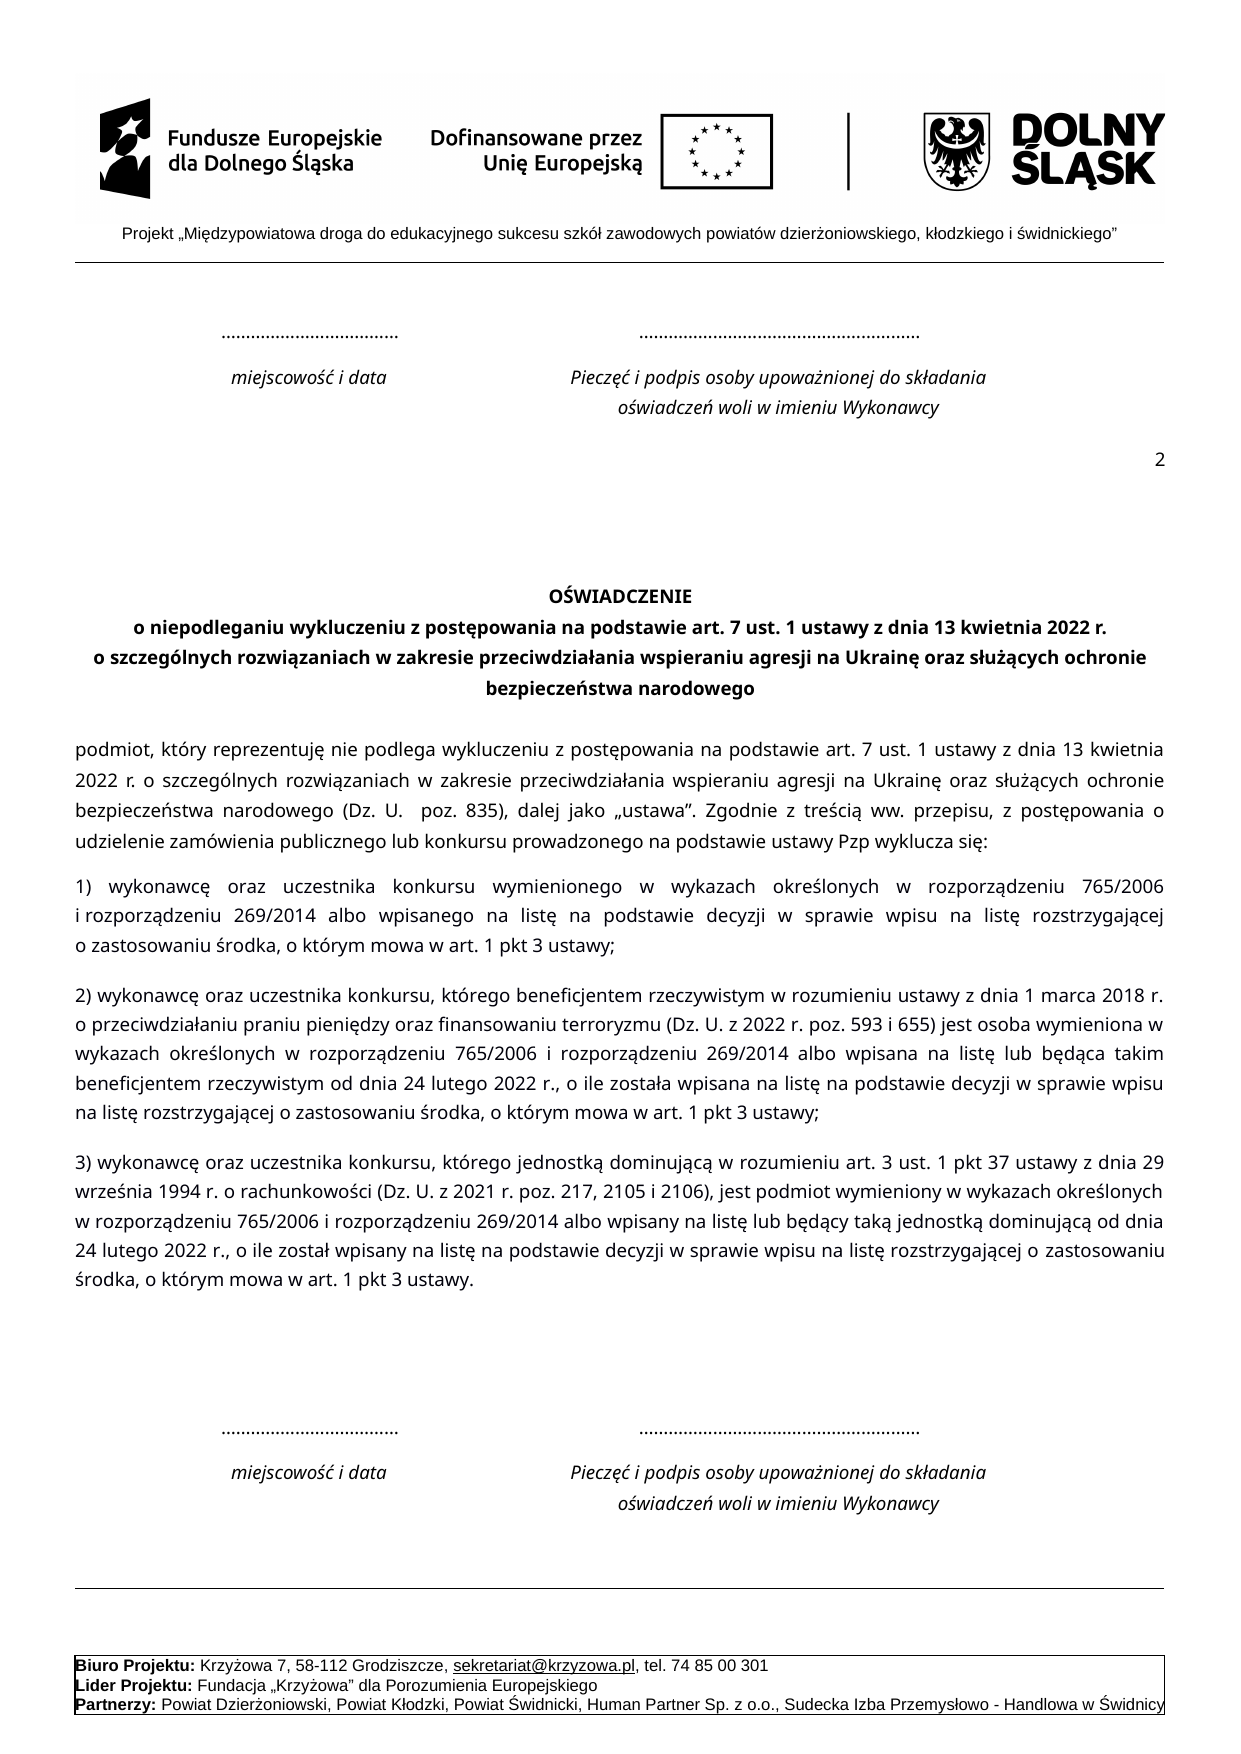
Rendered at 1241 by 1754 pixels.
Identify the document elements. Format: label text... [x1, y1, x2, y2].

text o niepodleganiu wykluczeniu z postępowania na podstawie art. 7 ust. 1 ustawy z dnia 13 kwietnia 2022 r. o szczególnych rozwiązaniach w zakresie przeciwdziałania wspieraniu agresji na Ukrainę oraz służących ochronie bezpieczeństwa narodowego [75, 614, 1165, 701]
text OŚWIADCZENIE [75, 583, 1165, 609]
table_header ………………………………………………… Pieczęć i podpis osoby upoważnionej do składania oświadczeń woli w imieniu Wykonawcy [545, 313, 1014, 446]
text podmiot, który reprezentuję nie podlega wykluczeniu z postępowania na podstawie art. 7 ust. 1 ustawy z dnia 13 kwietnia 2022 r. o szczególnych rozwiązaniach w zakresie przeciwdziałania wspieraniu agresji na Ukrainę oraz służących ochronie bezpieczeństwa narodowego (Dz. U. poz. 835), dalej jako „ustawa”. Zgodnie z treścią ww. przepisu, z postępowania o udzielenie zamówienia publicznego lub konkursu prowadzonego na podstawie ustawy Pzp wyklucza się: [75, 736, 1165, 854]
picture [75, 73, 1166, 224]
text 1) wykonawcę oraz uczestnika konkursu wymienionego w wykazach określonych w rozporządzeniu 765/2006 i rozporządzeniu 269/2014 albo wpisanego na listę na podstawie decyzji w sprawie wpisu na listę rozstrzygającej o zastosowaniu środka, o którym mowa w art. 1 pkt 3 ustawy; [75, 873, 1165, 958]
text 2) wykonawcę oraz uczestnika konkursu, którego beneficjentem rzeczywistym w rozumieniu ustawy z dnia 1 marca 2018 r. o przeciwdziałaniu praniu pieniędzy oraz finansowaniu terroryzmu (Dz. U. z 2022 r. poz. 593 i 655) jest osoba wymieniona w wykazach określonych w rozporządzeniu 765/2006 i rozporządzeniu 269/2014 albo wpisana na listę lub będąca takim beneficjentem rzeczywistym od dnia 24 lutego 2022 r., o ile została wpisana na listę na podstawie decyzji w sprawie wpisu na listę rozstrzygającej o zastosowaniu środka, o którym mowa w art. 1 pkt 3 ustawy; [75, 982, 1165, 1125]
table_header ……………………………… miejscowość i data [75, 1409, 544, 1542]
table_header ……………………………… miejscowość i data [75, 313, 544, 446]
text 3) wykonawcę oraz uczestnika konkursu, którego jednostką dominującą w rozumieniu art. 3 ust. 1 pkt 37 ustawy z dnia 29 września 1994 r. o rachunkowości (Dz. U. z 2021 r. poz. 217, 2105 i 2106), jest podmiot wymieniony w wykazach określonych w rozporządzeniu 765/2006 i rozporządzeniu 269/2014 albo wpisany na listę lub będący taką jednostką dominującą od dnia 24 lutego 2022 r., o ile został wpisany na listę na podstawie decyzji w sprawie wpisu na listę rozstrzygającej o zastosowaniu środka, o którym mowa w art. 1 pkt 3 ustawy. [75, 1149, 1165, 1292]
table_header ………………………………………………… Pieczęć i podpis osoby upoważnionej do składania oświadczeń woli w imieniu Wykonawcy [545, 1409, 1014, 1542]
text 2 [75, 446, 1165, 472]
